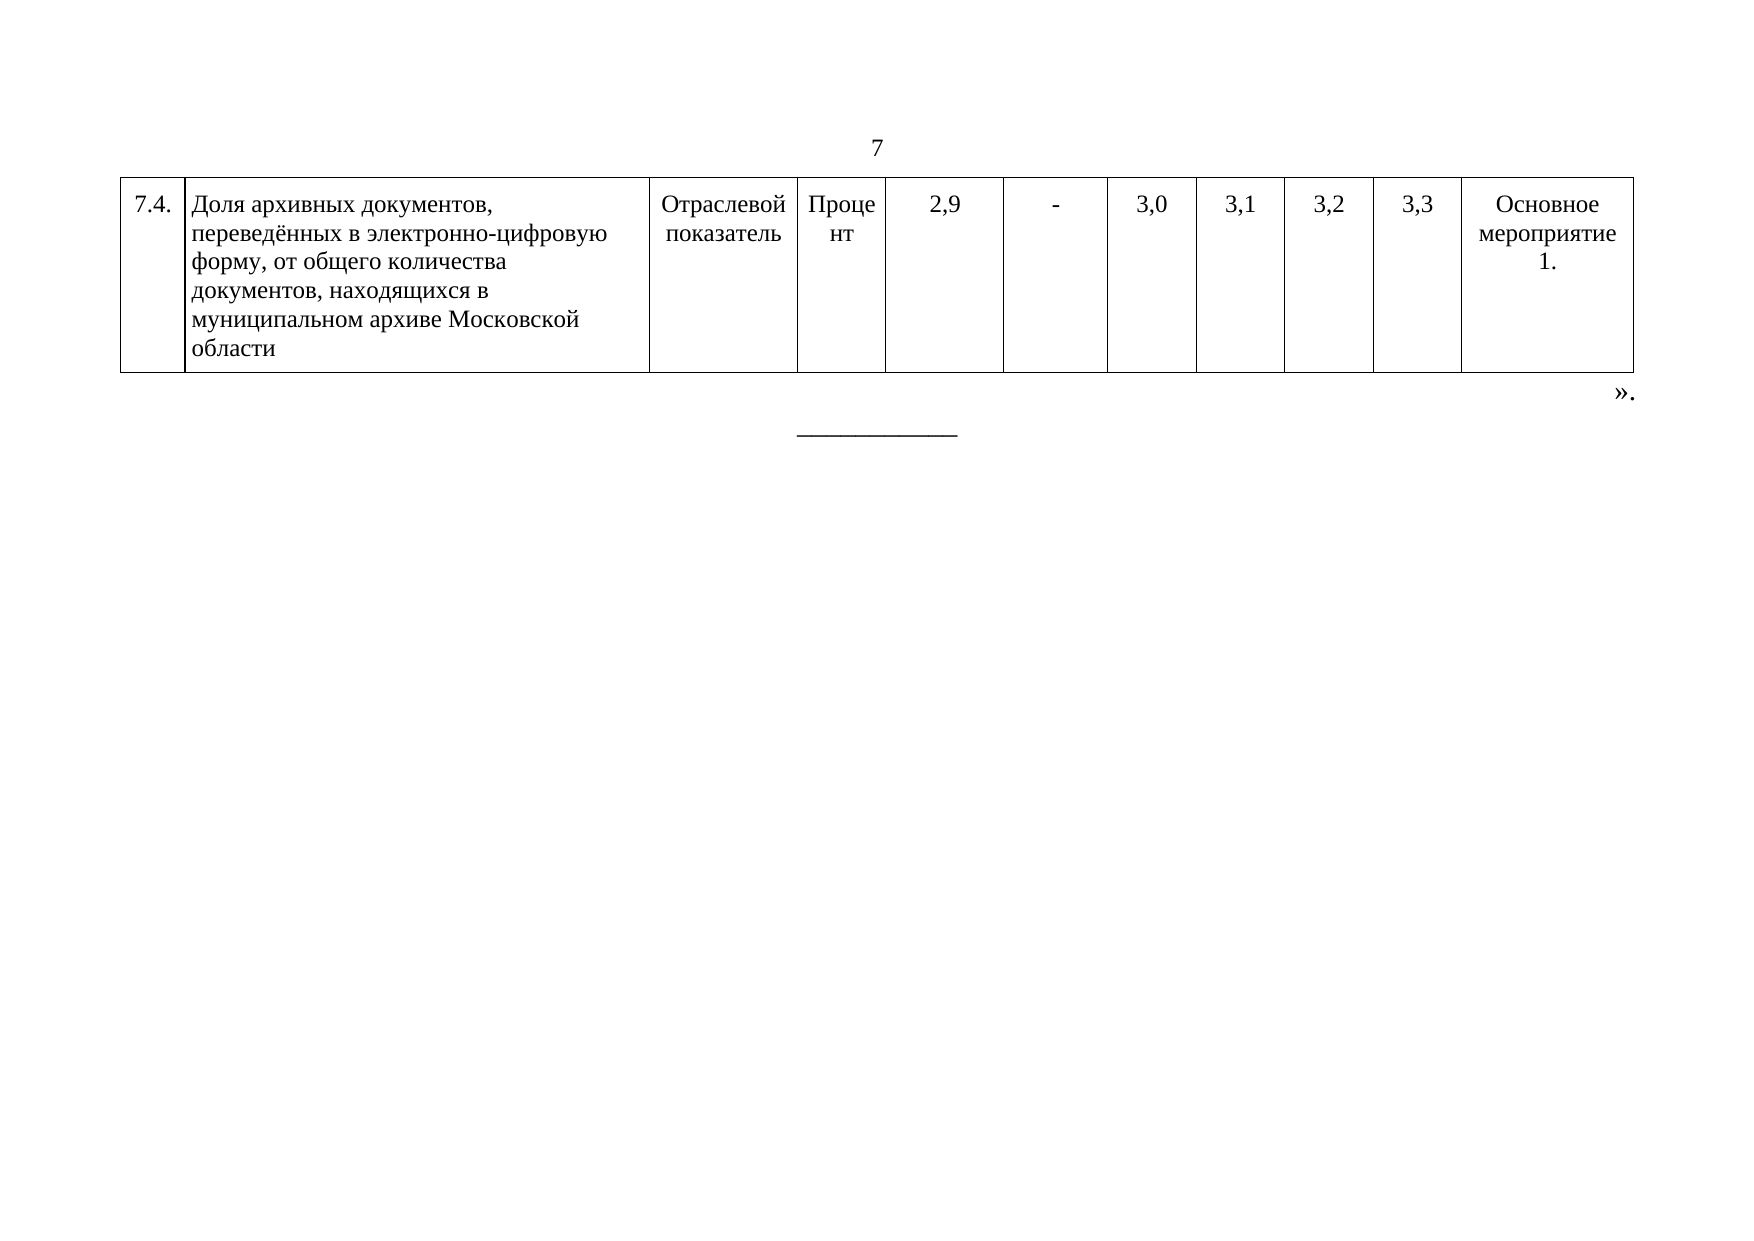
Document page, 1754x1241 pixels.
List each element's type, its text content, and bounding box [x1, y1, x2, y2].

table_cell 7.4. [121, 178, 184, 372]
table_cell Процент [798, 178, 885, 372]
table_cell 3,3 [1374, 178, 1461, 372]
table_cell - [1004, 178, 1107, 372]
table_cell 3,1 [1197, 178, 1284, 372]
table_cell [650, 178, 797, 372]
table_cell 3,2 [1285, 178, 1373, 372]
text ___________ [118, 407, 1636, 440]
table_cell Доля архивных документов, переведённых в электронно-цифровую форму, от общего количества документов, находящихся в муниципальном архиве Московской области [186, 178, 649, 372]
text ». [118, 373, 1636, 407]
table_cell 2,9 [886, 178, 1003, 372]
table_cell 3,0 [1108, 178, 1196, 372]
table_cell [1462, 178, 1633, 372]
